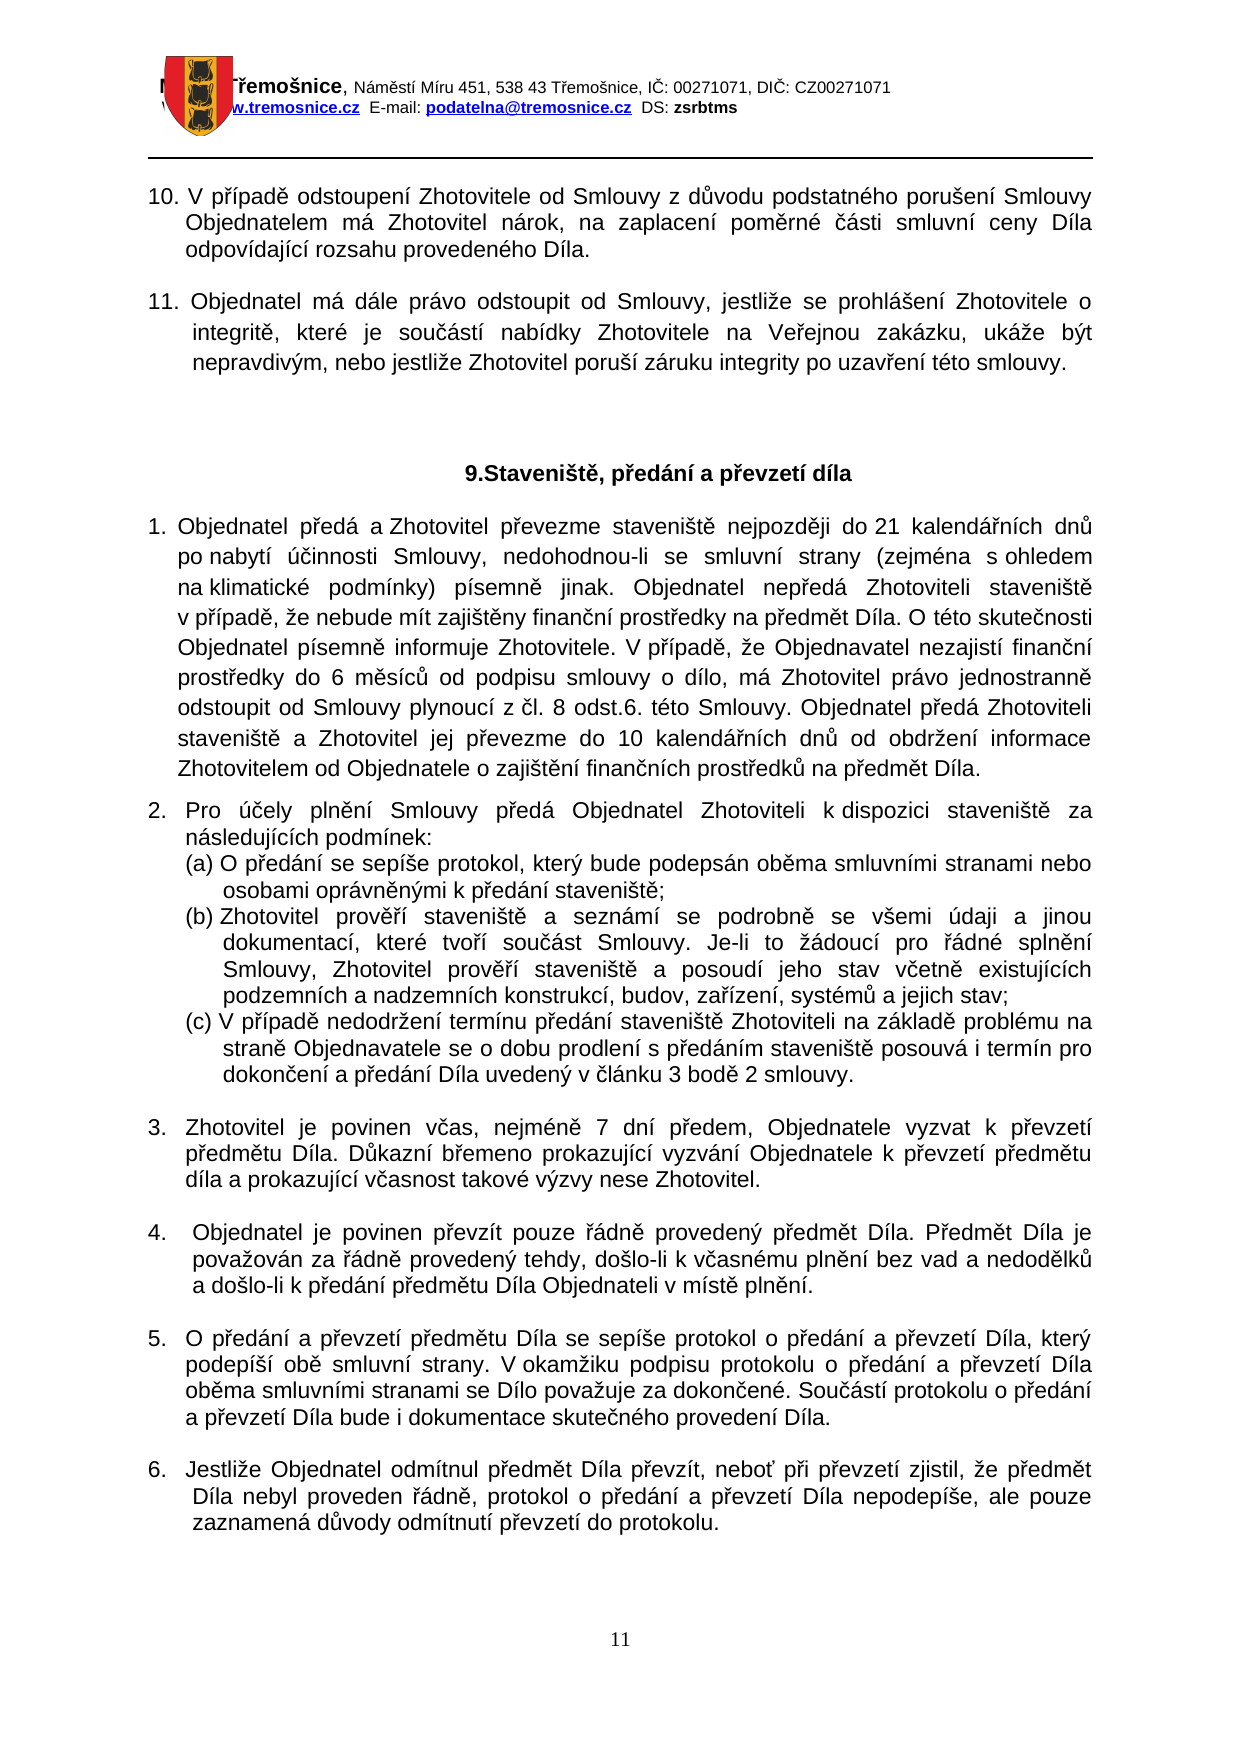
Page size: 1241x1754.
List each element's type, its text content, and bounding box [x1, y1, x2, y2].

text (c) V případě nedodržení termínu předání staveniště Zhotoviteli na základě problému na straně Objednavatele se o dobu prodlení s předáním staveniště posouvá i termín pro dokončení a předání Díla uvedený v článku 3 bodě 2 smlouvy. [185, 1008, 1093, 1087]
text 2. Pro účely plnění Smlouvy předá Objednatel Zhotoviteli k dispozici staveniště za následujících podmínek: [148, 797, 1093, 850]
text (a) O předání se sepíše protokol, který bude podepsán oběma smluvními stranami nebo osobami oprávněnými k předání staveniště; [185, 850, 1093, 903]
text 3. Zhotovitel je povinen včas, nejméně 7 dní předem, Objednatele vyzvat k převzetí předmětu Díla. Důkazní břemeno prokazující vyzvání Objednatele k převzetí předmětu díla a prokazující včasnost takové výzvy nese Zhotovitel. [148, 1114, 1093, 1193]
list Objednatel předá a Zhotovitel převezme staveniště nejpozději do 21 kalendářních dnů po nabytí účinnosti Smlouvy, nedohodnou-li se smluvní strany (zejména s ohledem na klimatické podmínky) písemně jinak. Objednatel nepředá Zhotoviteli staveniště v případě, že nebude mít zajištěny finanční prostředky na předmět Díla. O této skutečnosti Objednatel písemně informuje Zhotovitele. V případě, že Objednavatel nezajistí finanční prostředky do 6 měsíců od podpisu smlouvy o dílo, má Zhotovitel právo jednostranně odstoupit od Smlouvy plynoucí z čl. 8 odst.6. této Smlouvy. Objednatel předá Zhotoviteli staveniště a Zhotovitel jej převezme do 10 kalendářních dnů od obdržení informace Zhotovitelem od Objednatele o zajištění finančních prostředků na předmět Díla. [148, 513, 1093, 781]
text 5. O předání a převzetí předmětu Díla se sepíše protokol o předání a převzetí Díla, který podepíší obě smluvní strany. V okamžiku podpisu protokolu o předání a převzetí Díla oběma smluvními stranami se Dílo považuje za dokončené. Součástí protokolu o předání a převzetí Díla bude i dokumentace skutečného provedení Díla. [148, 1324, 1093, 1430]
picture [163, 56, 233, 135]
text (b) Zhotovitel prověří staveniště a seznámí se podrobně se všemi údaji a jinou dokumentací, které tvoří součást Smlouvy. Je-li to žádoucí pro řádné splnění Smlouvy, Zhotovitel prověří staveniště a posoudí jeho stav včetně existujících podzemních a nadzemních konstrukcí, budov, zařízení, systémů a jejich stav; [185, 903, 1093, 1008]
text 6. Jestliže Objednatel odmítnul předmět Díla převzít, neboť při převzetí zjistil, že předmět Díla nebyl proveden řádně, protokol o předání a převzetí Díla nepodepíše, ale pouze zaznamená důvody odmítnutí převzetí do protokolu. [148, 1456, 1093, 1535]
text 10. V případě odstoupení Zhotovitele od Smlouvy z důvodu podstatného porušení Smlouvy Objednatelem má Zhotovitel nárok, na zaplacení poměrné části smluvní ceny Díla odpovídající rozsahu provedeného Díla. [148, 183, 1093, 262]
list Objednatel je povinen převzít pouze řádně provedený předmět Díla. Předmět Díla je považován za řádně provedený tehdy, došlo-li k včasnému plnění bez vad a nedodělků a došlo-li k předání předmětu Díla Objednateli v místě plnění. [148, 1219, 1093, 1298]
text 9.Staveniště, předání a převzetí díla [221, 460, 1095, 487]
text 11. Objednatel má dále právo odstoupit od Smlouvy, jestliže se prohlášení Zhotovitele o integritě, které je součástí nabídky Zhotovitele na Veřejnou zakázku, ukáže být nepravdivým, nebo jestliže Zhotovitel poruší záruku integrity po uzavření této smlouvy. [148, 288, 1093, 375]
